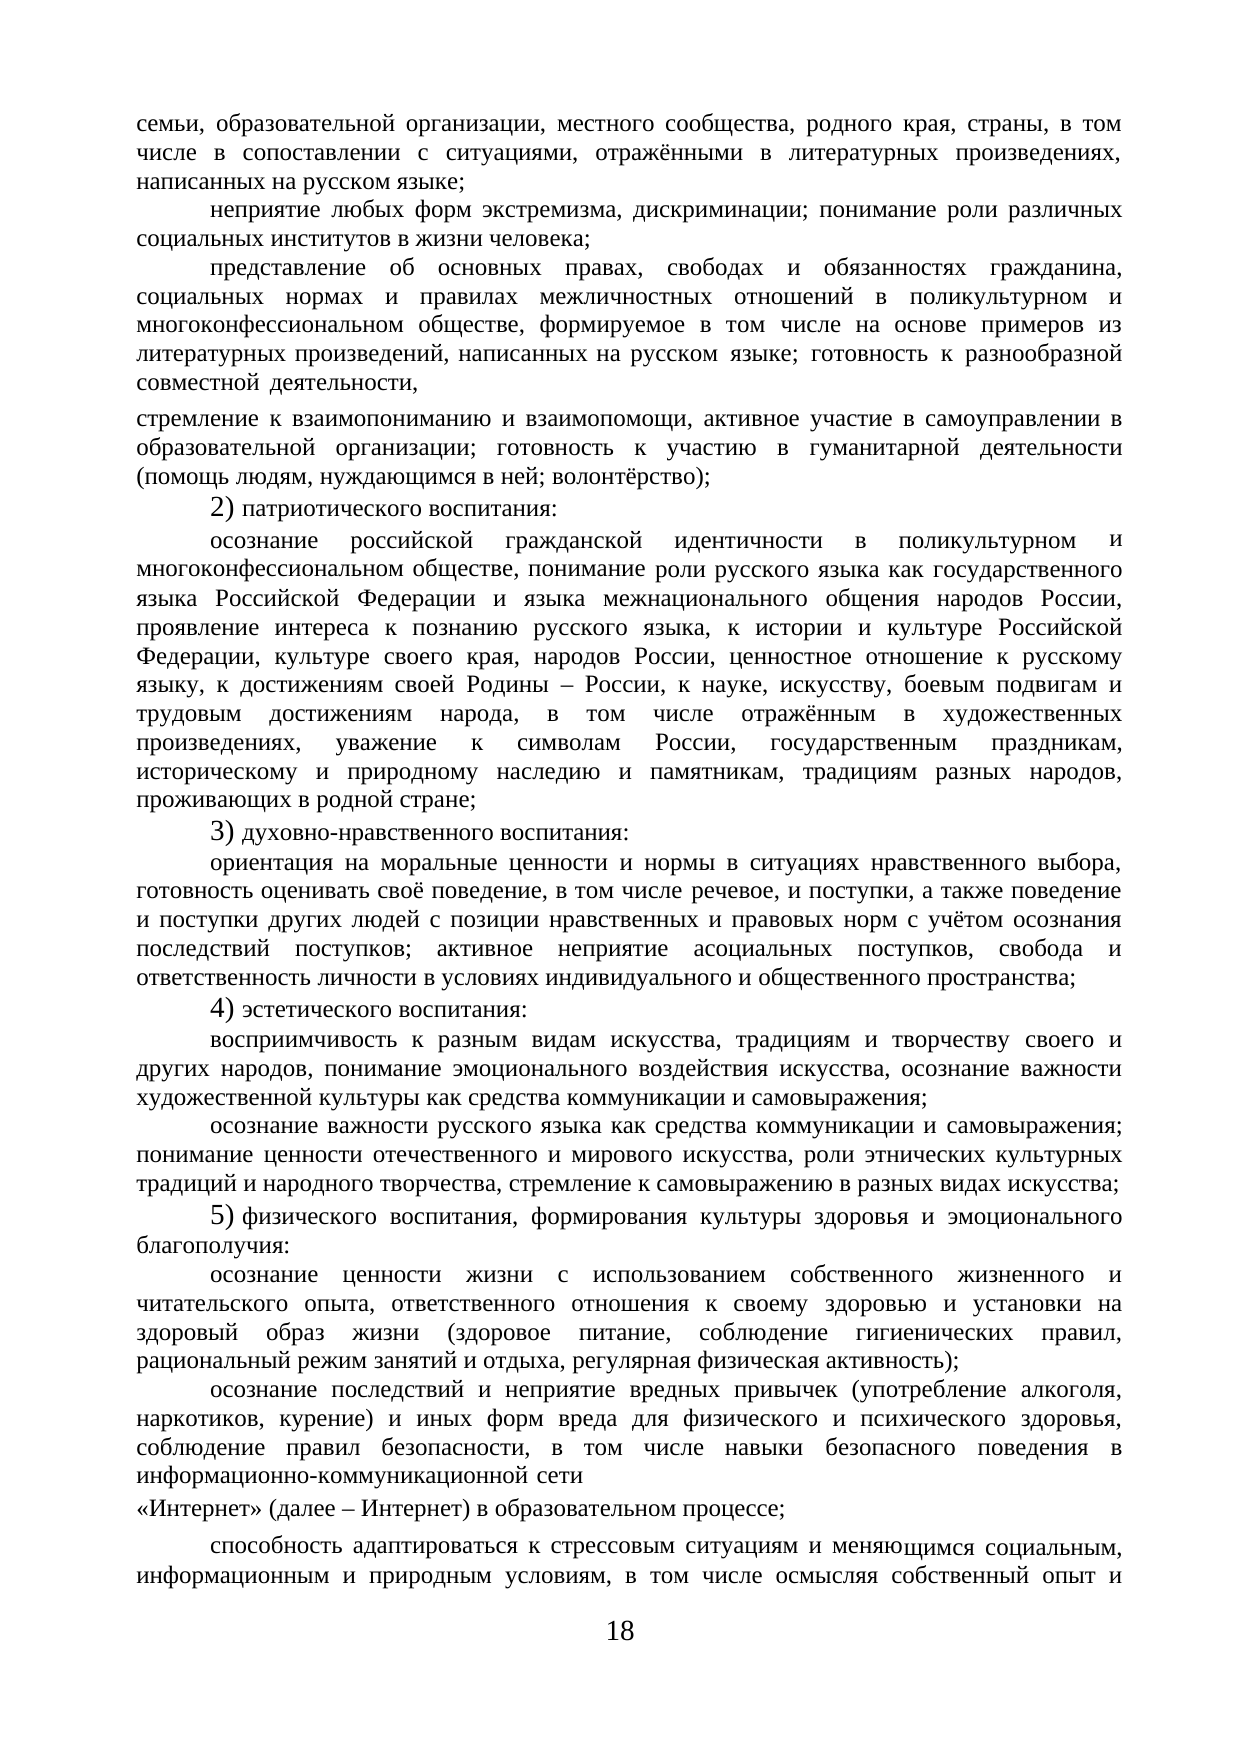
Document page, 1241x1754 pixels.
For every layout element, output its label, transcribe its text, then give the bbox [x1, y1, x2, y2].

text осознание российской гражданской идентичности в поликультурном и многоконфессиональном обществе, понимание роли русского языка как государственного языка Российской Федерации и языка межнационального общения народов России, проявление интереса к познанию русского языка, к истории и культуре Российской Федерации, культуре своего края, народов России, ценностное отношение к русскому языку, к достижениям своей Родины – России, к науке, искусству, боевым подвигам и трудовым достижениям народа, в том числе отражённым в художественных произведениях, уважение к символам России, государственным праздникам, историческому и природному наследию и памятникам, традициям разных народов, проживающих в родной стране; [136, 523, 1123, 813]
text восприимчивость к разным видам искусства, традициям и творчеству своего и других народов, понимание эмоционального воздействия искусства, осознание важности художественной культуры как средства коммуникации и самовыражения; [136, 1024, 1122, 1111]
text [136, 108, 1122, 194]
text осознание важности русского языка как средства коммуникации и самовыражения; понимание ценности отечественного и мирового искусства, роли этнических культурных традиций и народного творчества, стремление к самовыражению в разных видах искусства; [136, 1111, 1123, 1197]
text стремление к взаимопониманию и взаимопомощи, активное участие в самоуправлении в образовательной организации; готовность к участию в гуманитарной деятельности (помощь людям, нуждающимся в ней; волонтёрство); [136, 403, 1122, 490]
text «Интернет» (далее – Интернет) в образовательном процессе; [136, 1489, 1165, 1523]
text осознание ценности жизни с использованием собственного жизненного и читательского опыта, ответственного отношения к своему здоровью и установки на здоровый образ жизни (здоровое питание, соблюдение гигиенических правил, рациональный режим занятий и отдыха, регулярная физическая активность); [136, 1259, 1122, 1374]
text представление об основных правах, свободах и обязанностях гражданина, социальных нормах и правилах межличностных отношений в поликультурном и многоконфессиональном обществе, формируемое в том числе на основе примеров из литературных произведений, написанных на русском языке; готовность к разнообразной совместной деятельности, [136, 252, 1122, 396]
list духовно-нравственного воспитания: [210, 813, 1165, 847]
text неприятие любых форм экстремизма, дискриминации; понимание роли различных социальных институтов в жизни человека; [136, 194, 1122, 252]
list физического воспитания, формирования культуры здоровья и эмоционального благополучия: [136, 1197, 1123, 1259]
list эстетического воспитания: [210, 991, 1165, 1024]
list патриотического воспитания: [210, 490, 1165, 523]
text осознание последствий и неприятие вредных привычек (употребление алкоголя, наркотиков, курение) и иных форм вреда для физического и психического здоровья, соблюдение правил безопасности, в том числе навыки безопасного поведения в информационно-коммуникационной сети [136, 1374, 1122, 1489]
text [136, 1530, 1123, 1589]
text ориентация на моральные ценности и нормы в ситуациях нравственного выбора, готовность оценивать своё поведение, в том числе речевое, и поступки, а также поведение и поступки других людей с позиции нравственных и правовых норм с учётом осознания последствий поступков; активное неприятие асоциальных поступков, свобода и ответственность личности в условиях индивидуального и общественного пространства; [136, 847, 1122, 991]
